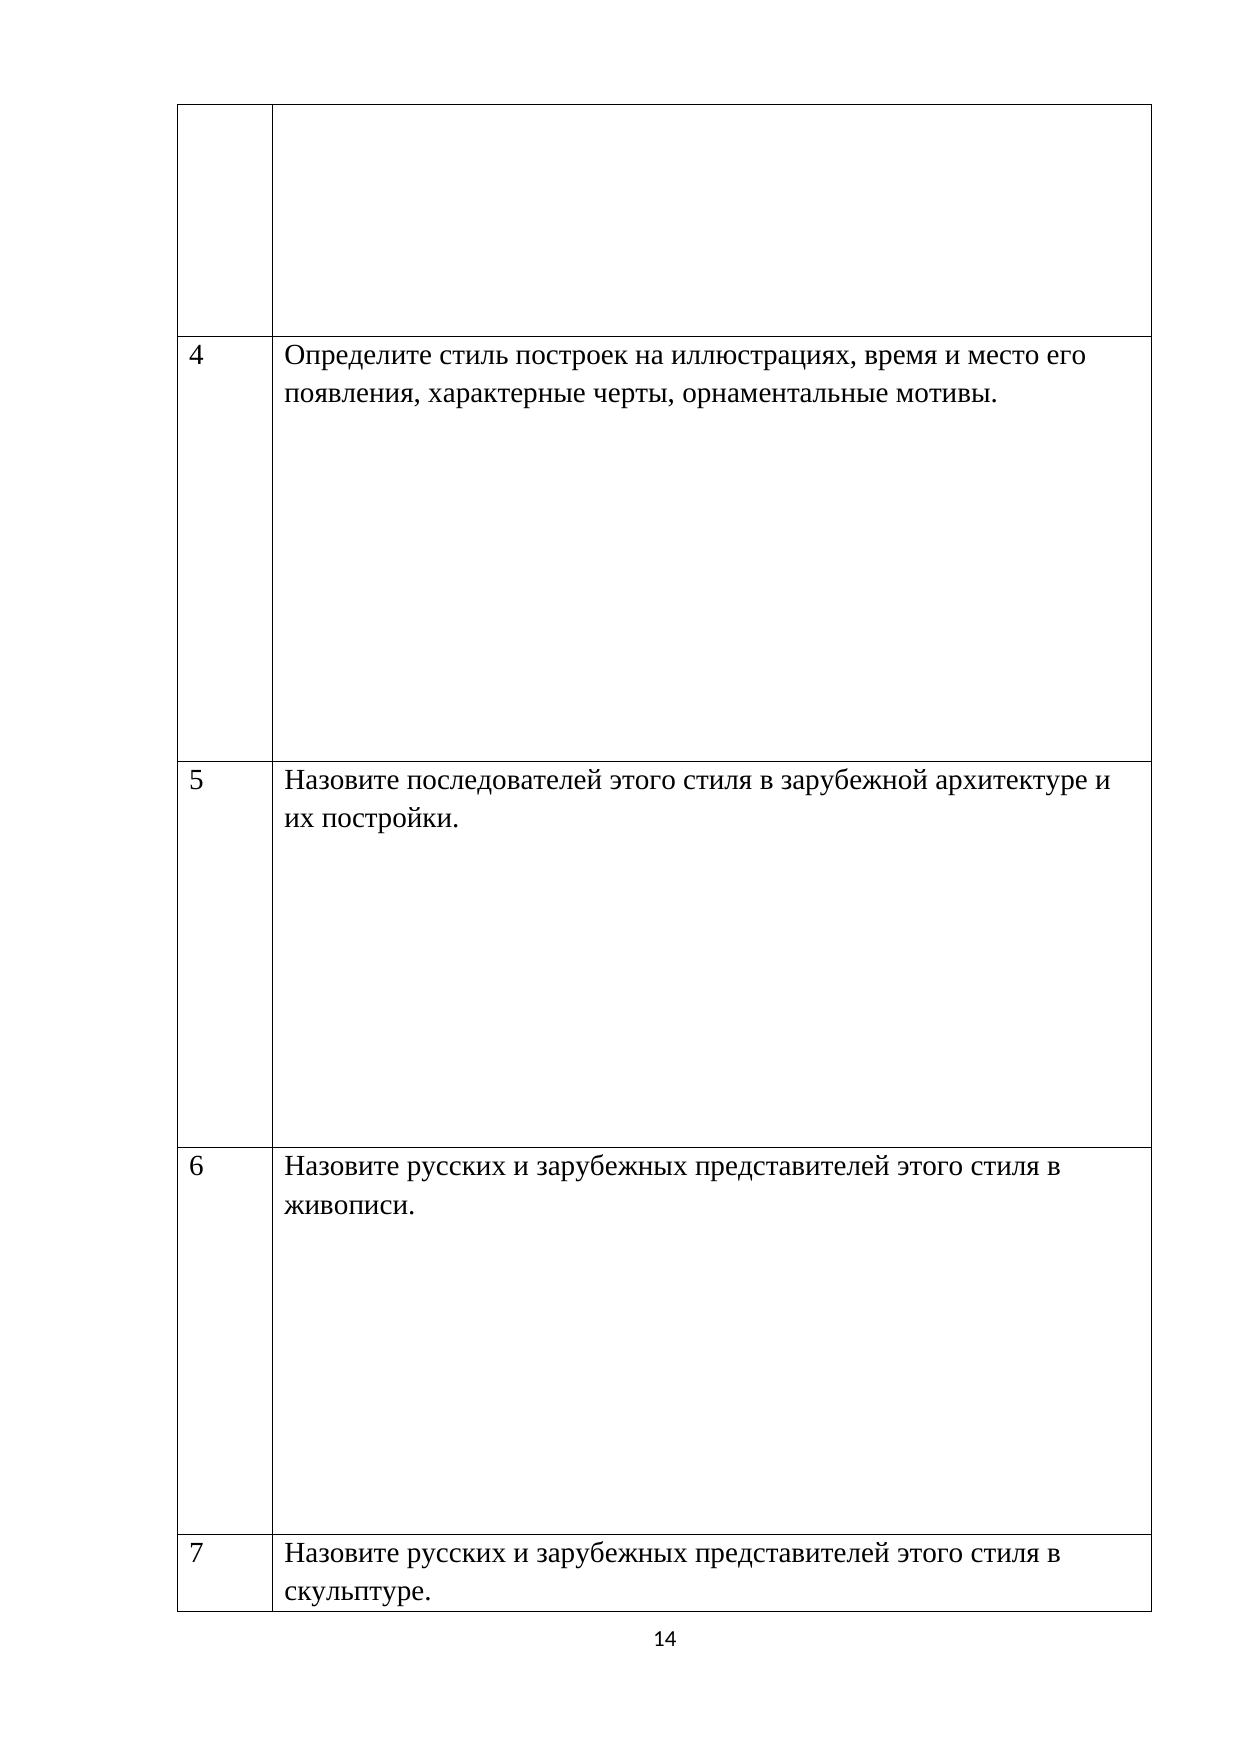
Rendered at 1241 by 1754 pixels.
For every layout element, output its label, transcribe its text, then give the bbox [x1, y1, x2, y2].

table_cell 5 [178, 762, 272, 1147]
table_cell Определите стиль построек на иллюстрациях, время и место его появления, характерные черты, орнаментальные мотивы. [273, 337, 1151, 761]
table_cell 4 [178, 337, 272, 761]
table_cell 3 [178, 105, 272, 336]
table_cell 6 [178, 1148, 272, 1534]
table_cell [273, 1535, 1151, 1611]
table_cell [273, 105, 1151, 336]
table_cell Назовите последователей этого стиля в зарубежной архитектуре и их постройки. [273, 762, 1151, 1147]
table_cell Назовите русских и зарубежных представителей этого стиля в живописи. [273, 1148, 1151, 1534]
table_cell 7 [178, 1535, 272, 1611]
